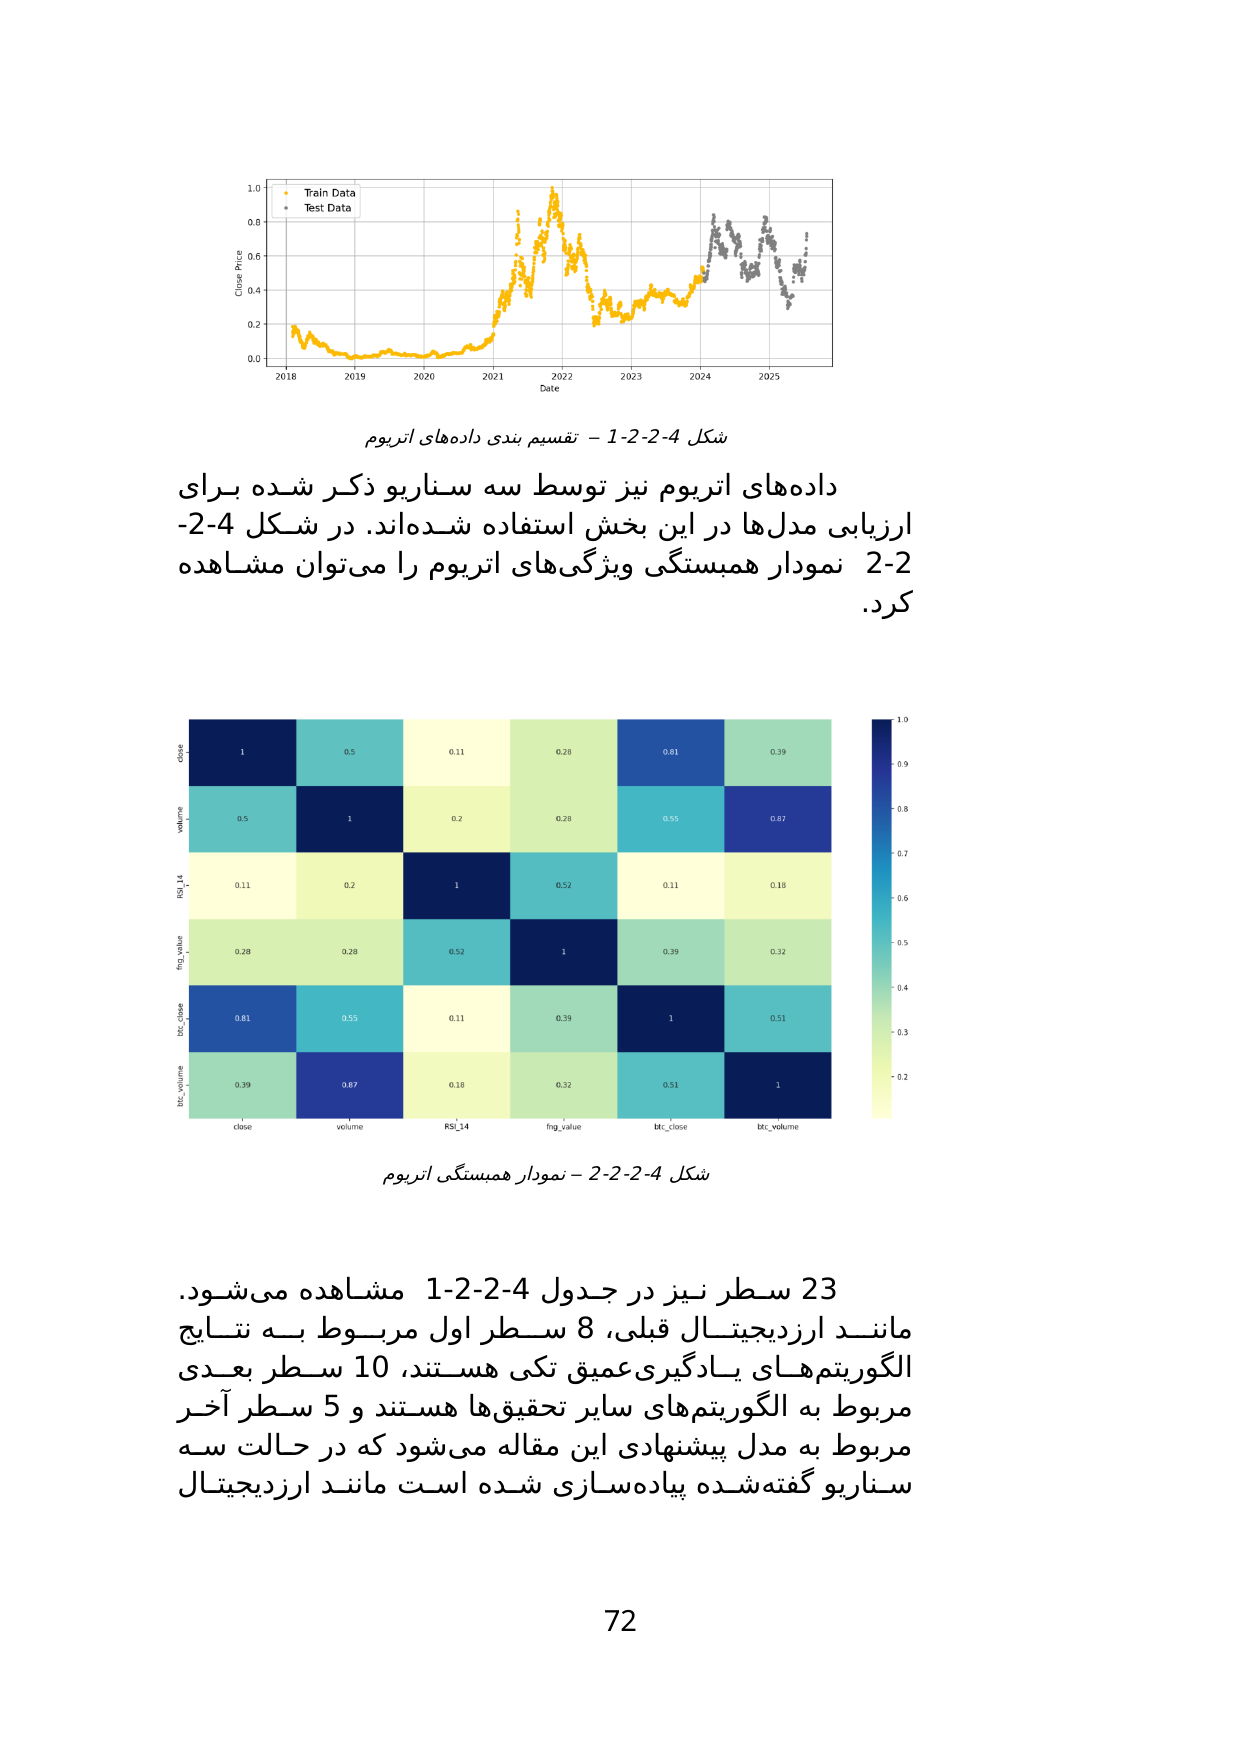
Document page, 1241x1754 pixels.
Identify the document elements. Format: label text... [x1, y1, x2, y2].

text شکل 4-2-2-1 – تقسیم بندی داده‌های اتریوم [177, 426, 988, 448]
text داده‌های اتریوم نیز توسط سه سناریو ذکر شده برای ارزیابی مدل‌ها در این بخش استفاده شده‌اند. در شکل 4-2-2-2 نمودار همبستگی ویژگی‌های اتریوم را می‌توان مشاهده کرد. [177, 468, 913, 619]
picture [229, 177, 838, 399]
text شکل 4-2-2-2 – نمودار همبستگی اتریوم [177, 1163, 988, 1185]
picture [171, 711, 913, 1136]
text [177, 1272, 913, 1501]
